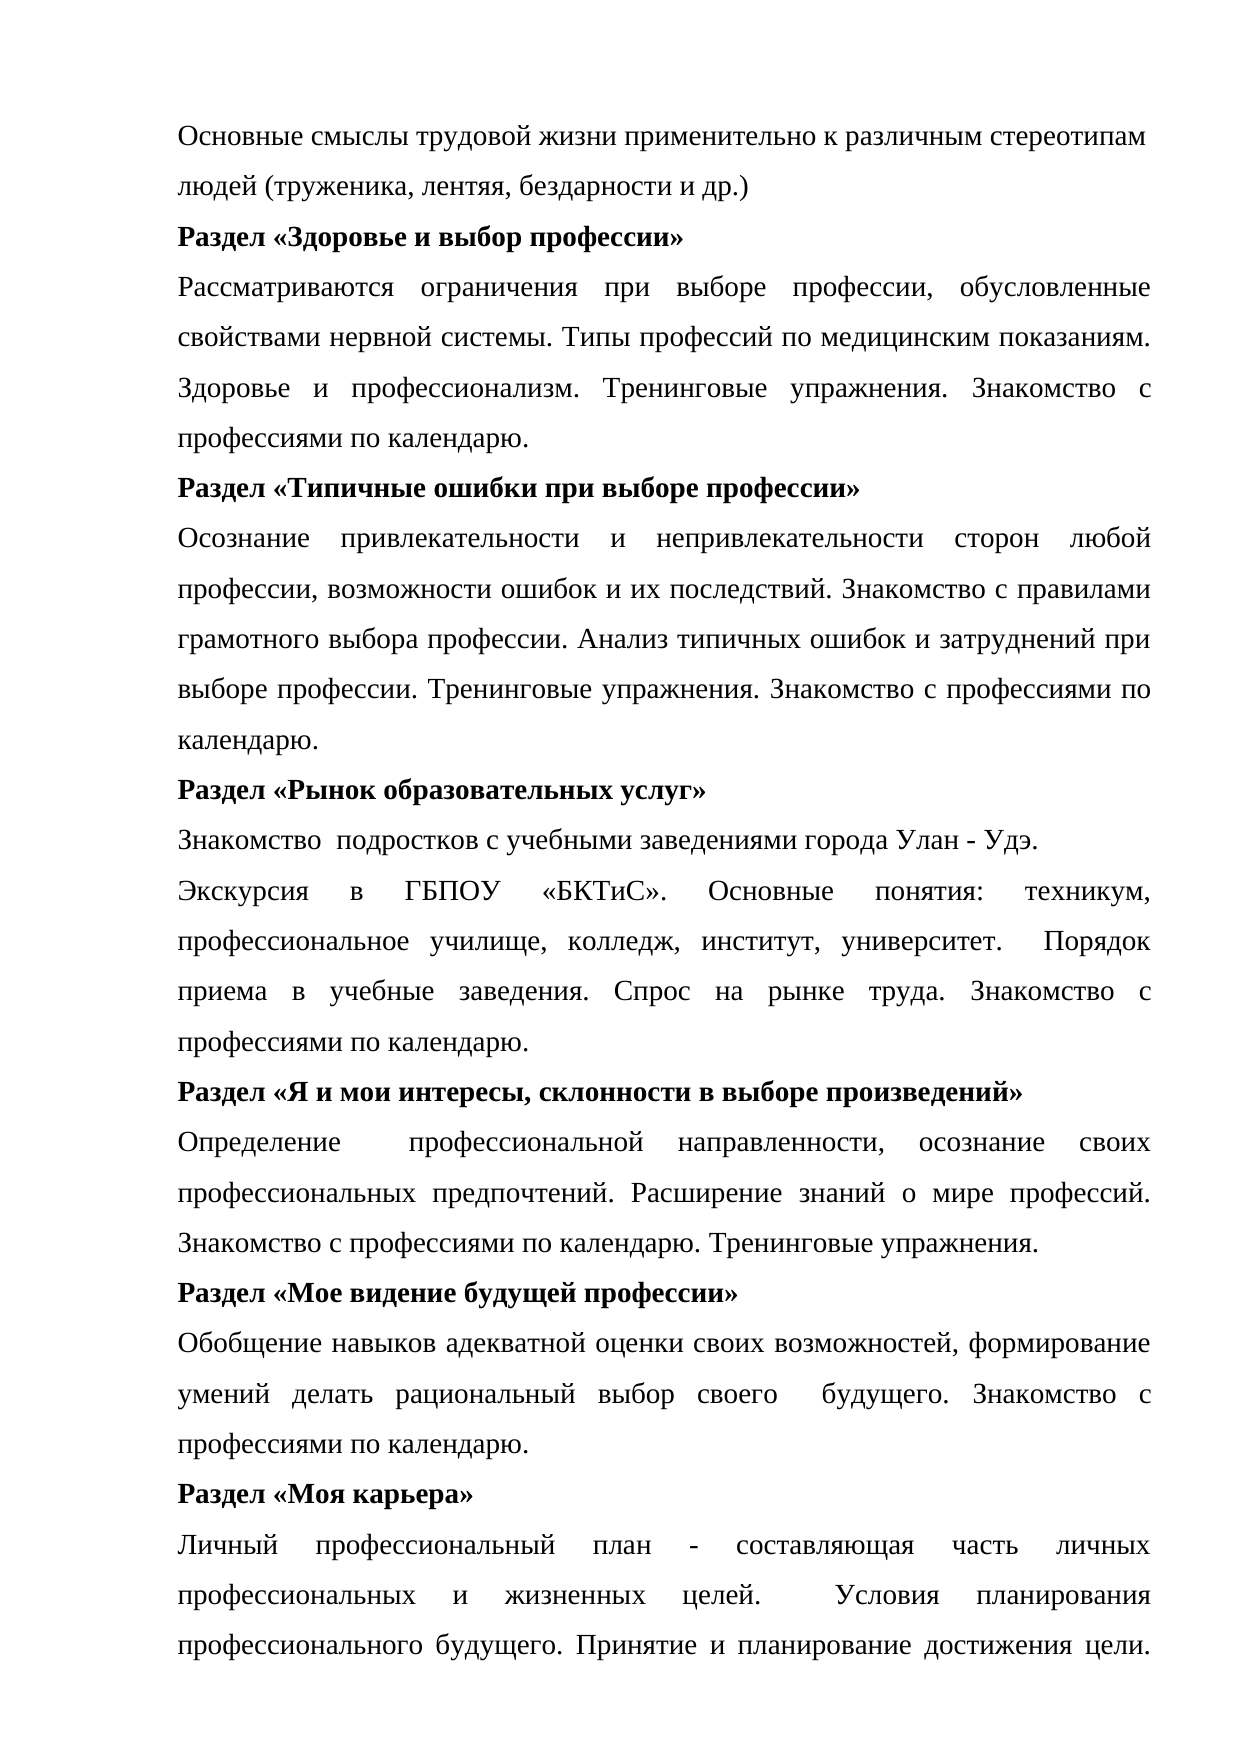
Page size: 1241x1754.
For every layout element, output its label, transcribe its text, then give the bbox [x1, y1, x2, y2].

text Раздел «Моя карьера» [177, 1477, 1152, 1510]
text Раздел «Я и мои интересы, склонности в выборе произведений» [177, 1074, 1152, 1108]
text Раздел «Мое видение будущей профессии» [177, 1275, 1152, 1309]
text Экскурсия в ГБПОУ «БКТиС». Основные понятия: техникум, профессиональное училище, колледж, институт, университет. Порядок приема в учебные заведения. Спрос на рынке труда. Знакомство с профессиями по календарю. [177, 873, 1152, 1057]
text Раздел «Рынок образовательных услуг» [177, 772, 1152, 806]
text Раздел «Здоровье и выбор профессии» [177, 219, 1152, 252]
text Раздел «Типичные ошибки при выборе профессии» [177, 470, 1152, 504]
text Осознание привлекательности и непривлекательности сторон любой профессии, возможности ошибок и их последствий. Знакомство с правилами грамотного выбора профессии. Анализ типичных ошибок и затруднений при выборе профессии. Тренинговые упражнения. Знакомство с профессиями по календарю. [177, 521, 1152, 755]
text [177, 118, 1152, 202]
text Обобщение навыков адекватной оценки своих возможностей, формирование умений делать рациональный выбор своего будущего. Знакомство с профессиями по календарю. [177, 1326, 1152, 1460]
text Рассматриваются ограничения при выборе профессии, обусловленные свойствами нервной системы. Типы профессий по медицинским показаниям. Здоровье и профессионализм. Тренинговые упражнения. Знакомство с профессиями по календарю. [177, 269, 1152, 453]
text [177, 1527, 1152, 1661]
text Определение профессиональной направленности, осознание своих профессиональных предпочтений. Расширение знаний о мире профессий. Знакомство с профессиями по календарю. Тренинговые упражнения. [177, 1124, 1152, 1258]
text Знакомство подростков с учебными заведениями города Улан - Удэ. [177, 822, 1152, 856]
